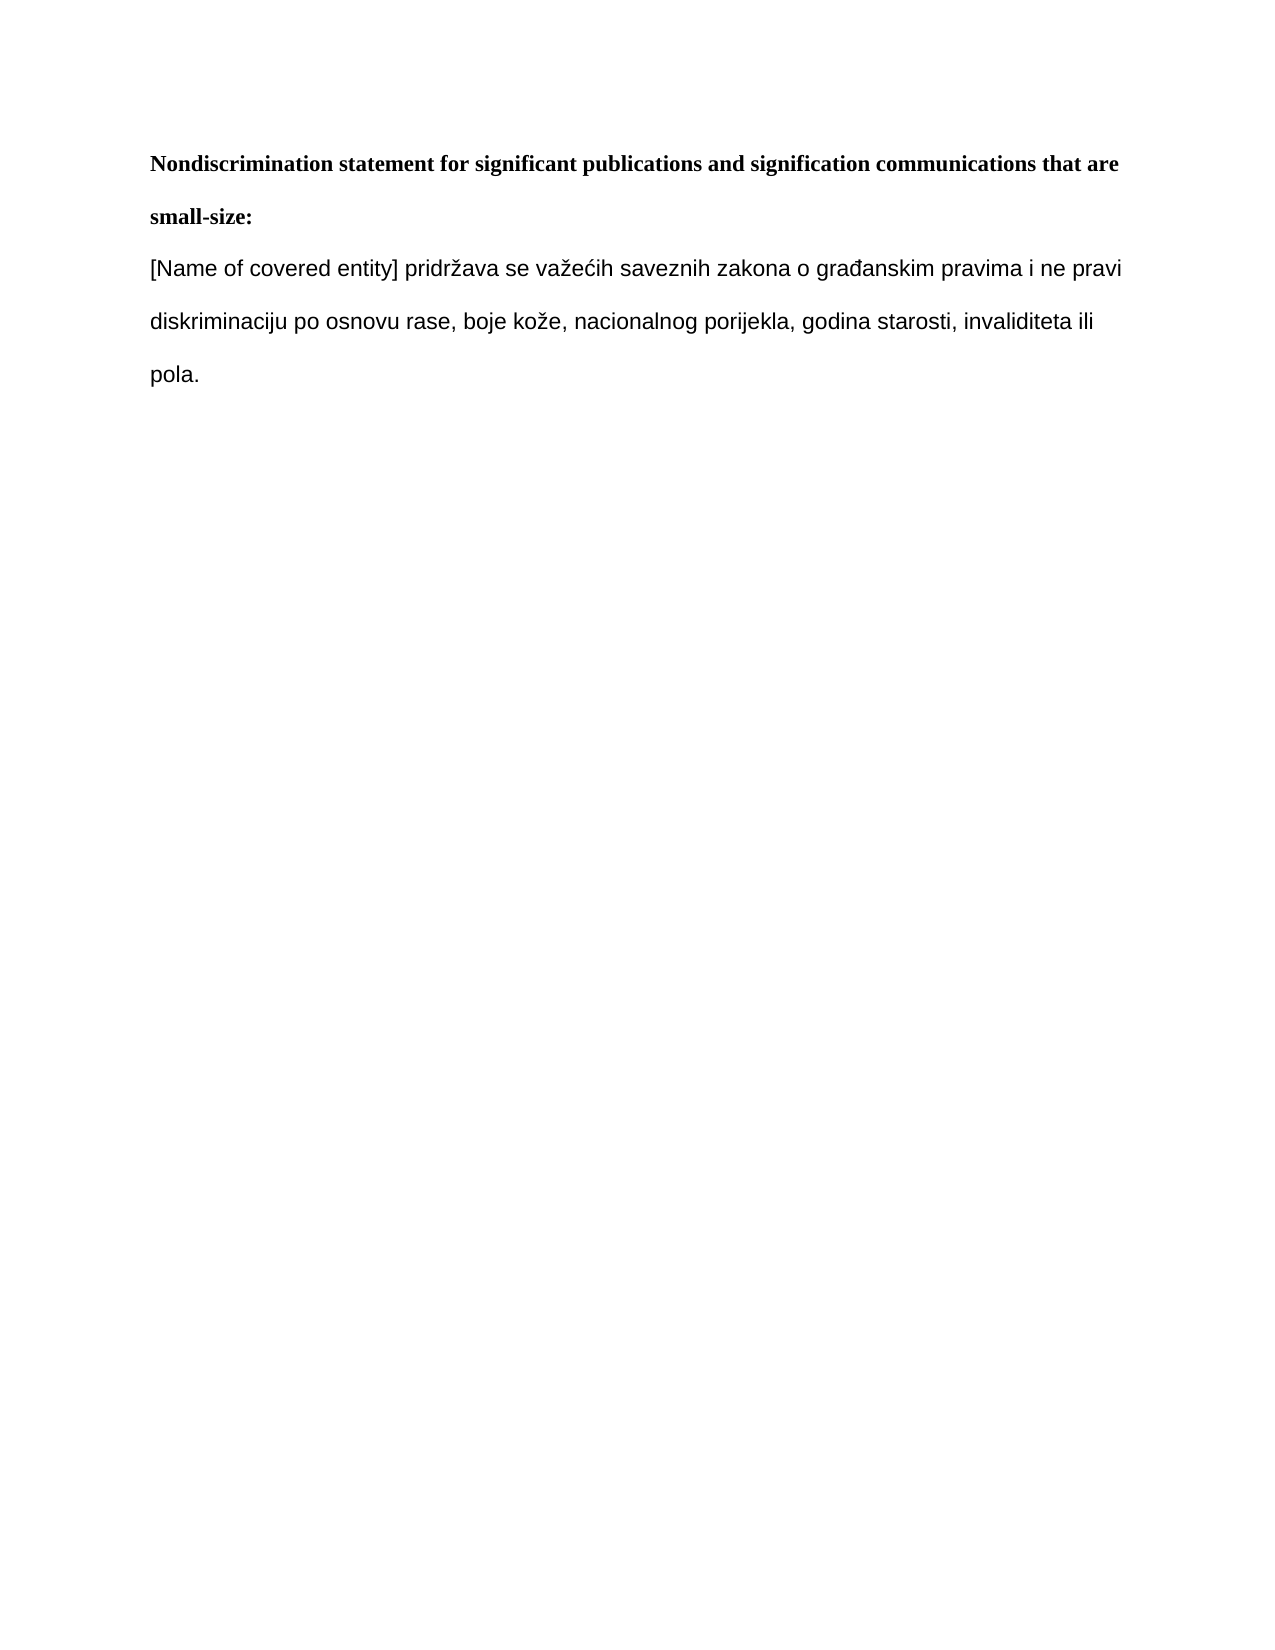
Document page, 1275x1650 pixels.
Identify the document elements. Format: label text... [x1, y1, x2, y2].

text Nondiscrimination statement for significant publications and signification communications that are small-size: [150, 150, 1125, 229]
text [Name of covered entity] pridržava se važećih saveznih zakona o građanskim pravima i ne pravi diskriminaciju po osnovu rase, boje kože, nacionalnog porijekla, godina starosti, invaliditeta ili pola. [150, 255, 1125, 387]
